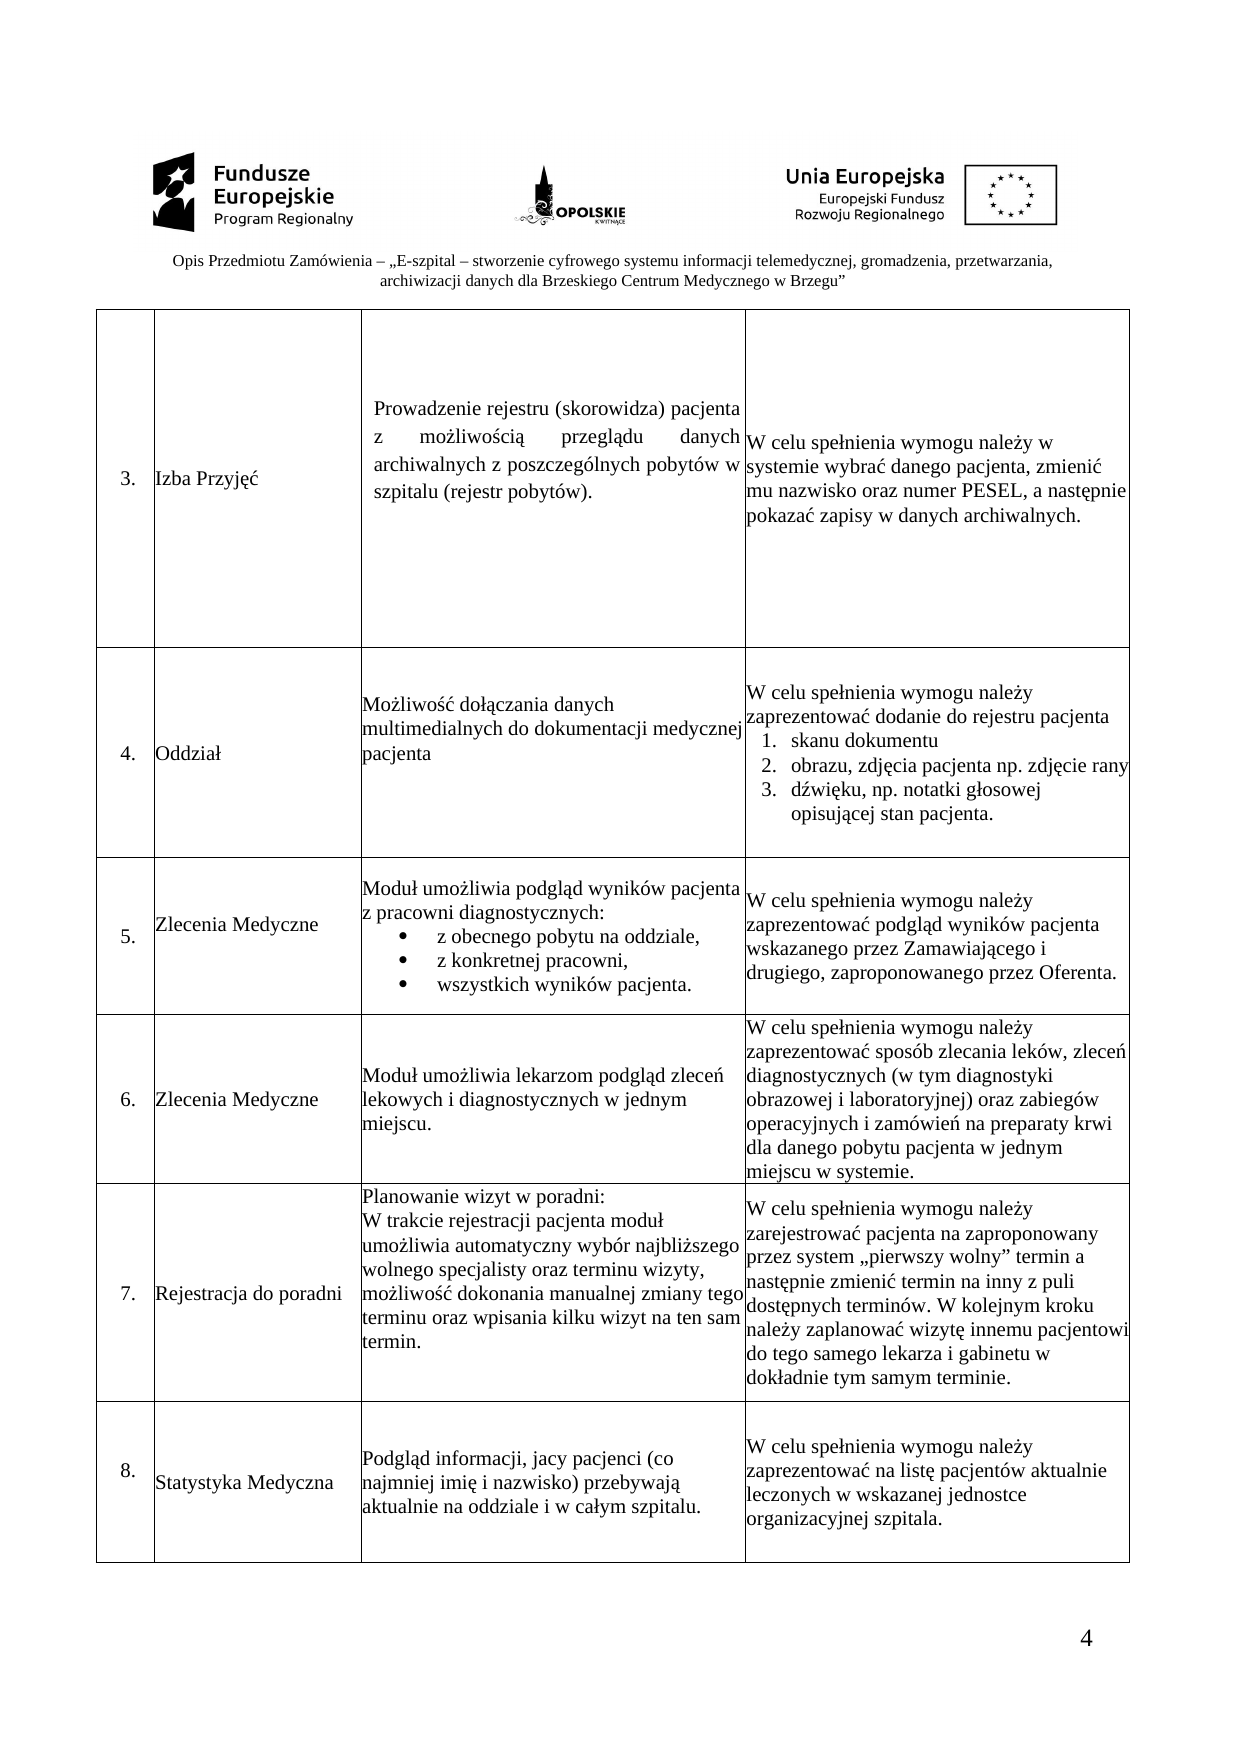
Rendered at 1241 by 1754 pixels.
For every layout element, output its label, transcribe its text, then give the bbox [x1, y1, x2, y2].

picture [132, 131, 1078, 252]
table_cell Oddział [155, 648, 361, 857]
table_cell Moduł umożliwia lekarzom podgląd zleceń lekowych i diagnostycznych w jednym miejscu. [362, 1015, 745, 1183]
table_cell Planowanie wizyt w poradni: W trakcie rejestracji pacjenta moduł umożliwia automatyczny wybór najbliższego wolnego specjalisty oraz terminu wizyty, możliwość dokonania manualnej zmiany tego terminu oraz wpisania kilku wizyt na ten sam termin. [362, 1184, 745, 1401]
table_cell Rejestracja do poradni [155, 1184, 361, 1401]
table_cell Podgląd informacji, jacy pacjenci (co najmniej imię i nazwisko) przebywają aktualnie na oddziale i w całym szpitalu. [362, 1402, 745, 1562]
table_cell Prowadzenie rejestru (skorowidza) pacjenta z możliwością przeglądu danych archiwalnych z poszczególnych pobytów w szpitalu (rejestr pobytów). [362, 310, 745, 647]
table_cell W celu spełnienia wymogu należy w systemie wybrać danego pacjenta, zmienić mu nazwisko oraz numer PESEL, a następnie pokazać zapisy w danych archiwalnych. [746, 310, 1129, 647]
table_cell W celu spełnienia wymogu należy zaprezentować sposób zlecania leków, zleceń diagnostycznych (w tym diagnostyki obrazowej i laboratoryjnej) oraz zabiegów operacyjnych i zamówień na preparaty krwi dla danego pobytu pacjenta w jednym miejscu w systemie. [746, 1015, 1129, 1183]
table_cell 7. [97, 648, 154, 857]
table_cell W celu spełnienia wymogu należy zaprezentować na listę pacjentów aktualnie leczonych w wskazanej jednostce organizacyjnej szpitala. [746, 1402, 1129, 1562]
table_cell Zlecenia Medyczne [155, 858, 361, 1014]
table_cell 6. [97, 310, 154, 647]
table_cell 9. [97, 1015, 154, 1183]
table_cell 10. [97, 1402, 154, 1562]
table_cell Moduł umożliwia podgląd wyników pacjenta z pracowni diagnostycznych: z obecnego pobytu na oddziale, z konkretnej pracowni, wszystkich wyników pacjenta. [362, 858, 745, 1014]
table_cell Statystyka Medyczna [155, 1402, 361, 1562]
table_cell Możliwość dołączania danych multimedialnych do dokumentacji medycznej pacjenta [362, 648, 745, 857]
table_cell Zlecenia Medyczne [155, 1015, 361, 1183]
table_cell 8. [97, 858, 154, 1014]
table_cell W celu spełnienia wymogu należy zaprezentować podgląd wyników pacjenta wskazanego przez Zamawiającego i drugiego, zaproponowanego przez Oferenta. [746, 858, 1129, 1014]
table_cell Izba Przyjęć [155, 310, 361, 647]
table_cell W celu spełnienia wymogu należy zaprezentować dodanie do rejestru pacjenta skanu dokumentu obrazu, zdjęcia pacjenta np. zdjęcie rany dźwięku, np. notatki głosowej opisującej stan pacjenta. [746, 648, 1129, 857]
table_cell 9. [97, 1184, 154, 1401]
table_cell W celu spełnienia wymogu należy zarejestrować pacjenta na zaproponowany przez system „pierwszy wolny” termin a następnie zmienić termin na inny z puli dostępnych terminów. W kolejnym kroku należy zaplanować wizytę innemu pacjentowi do tego samego lekarza i gabinetu w dokładnie tym samym terminie. [746, 1184, 1129, 1401]
